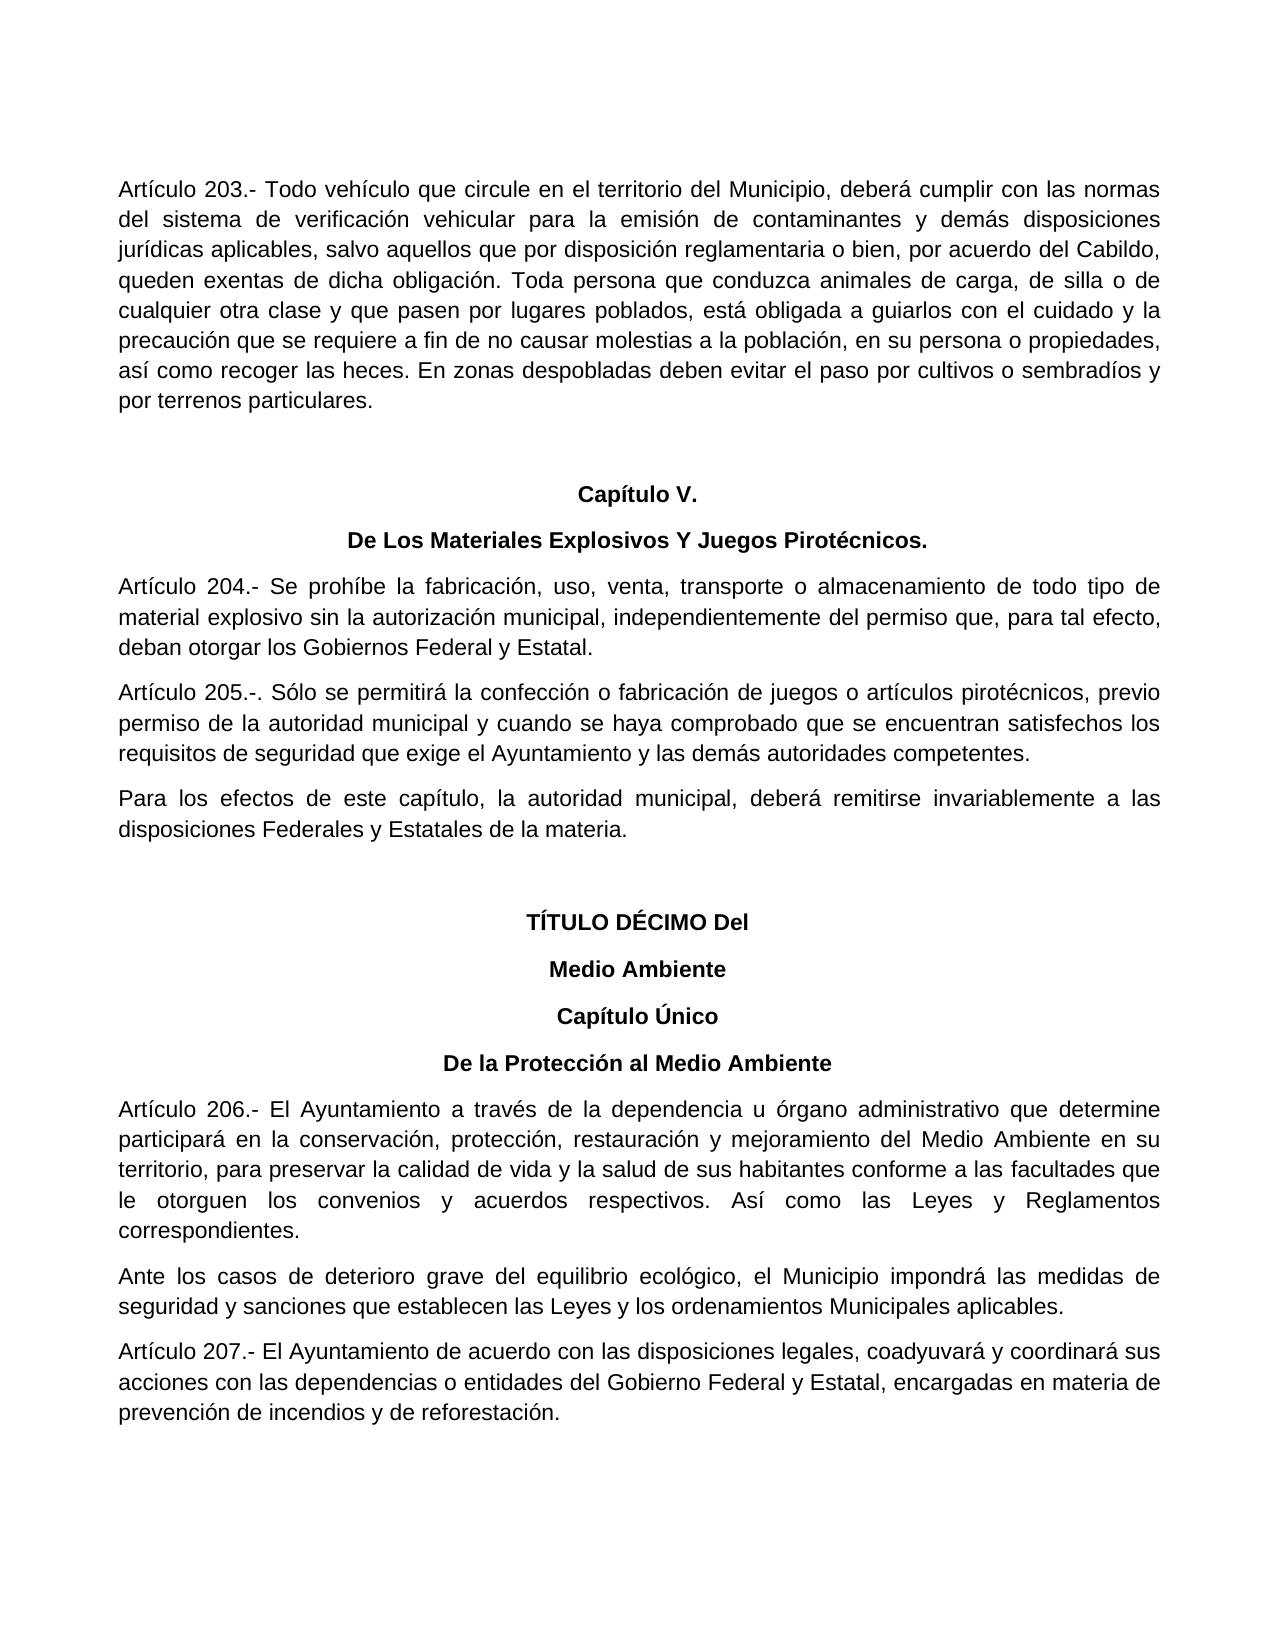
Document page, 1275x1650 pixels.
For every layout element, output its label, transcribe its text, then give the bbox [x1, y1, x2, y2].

text Artículo 206.- El Ayuntamiento a través de la dependencia u órgano administrativo que determine participará en la conservación, protección, restauración y mejoramiento del Medio Ambiente en su territorio, para preservar la calidad de vida y la salud de sus habitantes conforme a las facultades que le otorguen los convenios y acuerdos respectivos. Así como las Leyes y Reglamentos correspondientes. [118, 1096, 1161, 1243]
text Ante los casos de deterioro grave del equilibrio ecológico, el Municipio impondrá las medidas de seguridad y sanciones que establecen las Leyes y los ordenamientos Municipales aplicables. [118, 1263, 1160, 1319]
text Artículo 205.-. Sólo se permitirá la confección o fabricación de juegos o artículos pirotécnicos, previo permiso de la autoridad municipal y cuando se haya comprobado que se encuentran satisfechos los requisitos de seguridad que exige el Ayuntamiento y las demás autoridades competentes. [118, 679, 1161, 766]
text De la Protección al Medio Ambiente [439, 1050, 836, 1077]
text Artículo 203.- Todo vehículo que circule en el territorio del Municipio, deberá cumplir con las normas del sistema de verificación vehicular para la emisión de contaminantes y demás disposiciones jurídicas aplicables, salvo aquellos que por disposición reglamentaria o bien, por acuerdo del Cabildo, queden exentas de dicha obligación. Toda persona que conduzca animales de carga, de silla o de cualquier otra clase y que pasen por lugares poblados, está obligada a guiarlos con el cuidado y la precaución que se requiere a fin de no causar molestias a la población, en su persona o propiedades, así como recoger las heces. En zonas despobladas deben evitar el paso por cultivos o sembradíos y por terrenos particulares. [118, 176, 1161, 414]
text De Los Materiales Explosivos Y Juegos Pirotécnicos. [343, 527, 932, 554]
text Artículo 207.- El Ayuntamiento de acuerdo con las disposiciones legales, coadyuvará y coordinará sus acciones con las dependencias o entidades del Gobierno Federal y Estatal, encargadas en materia de prevención de incendios y de reforestación. [118, 1338, 1161, 1425]
text Para los efectos de este capítulo, la autoridad municipal, deberá remitirse invariablemente a las disposiciones Federales y Estatales de la materia. [118, 785, 1160, 842]
text Capítulo V. [574, 481, 701, 508]
text TÍTULO DÉCIMO Del Medio Ambiente Capítulo Único [526, 909, 749, 1029]
text Artículo 204.- Se prohíbe la fabricación, uso, venta, transporte o almacenamiento de todo tipo de material explosivo sin la autorización municipal, independientemente del permiso que, para tal efecto, deban otorgar los Gobiernos Federal y Estatal. [118, 573, 1161, 660]
